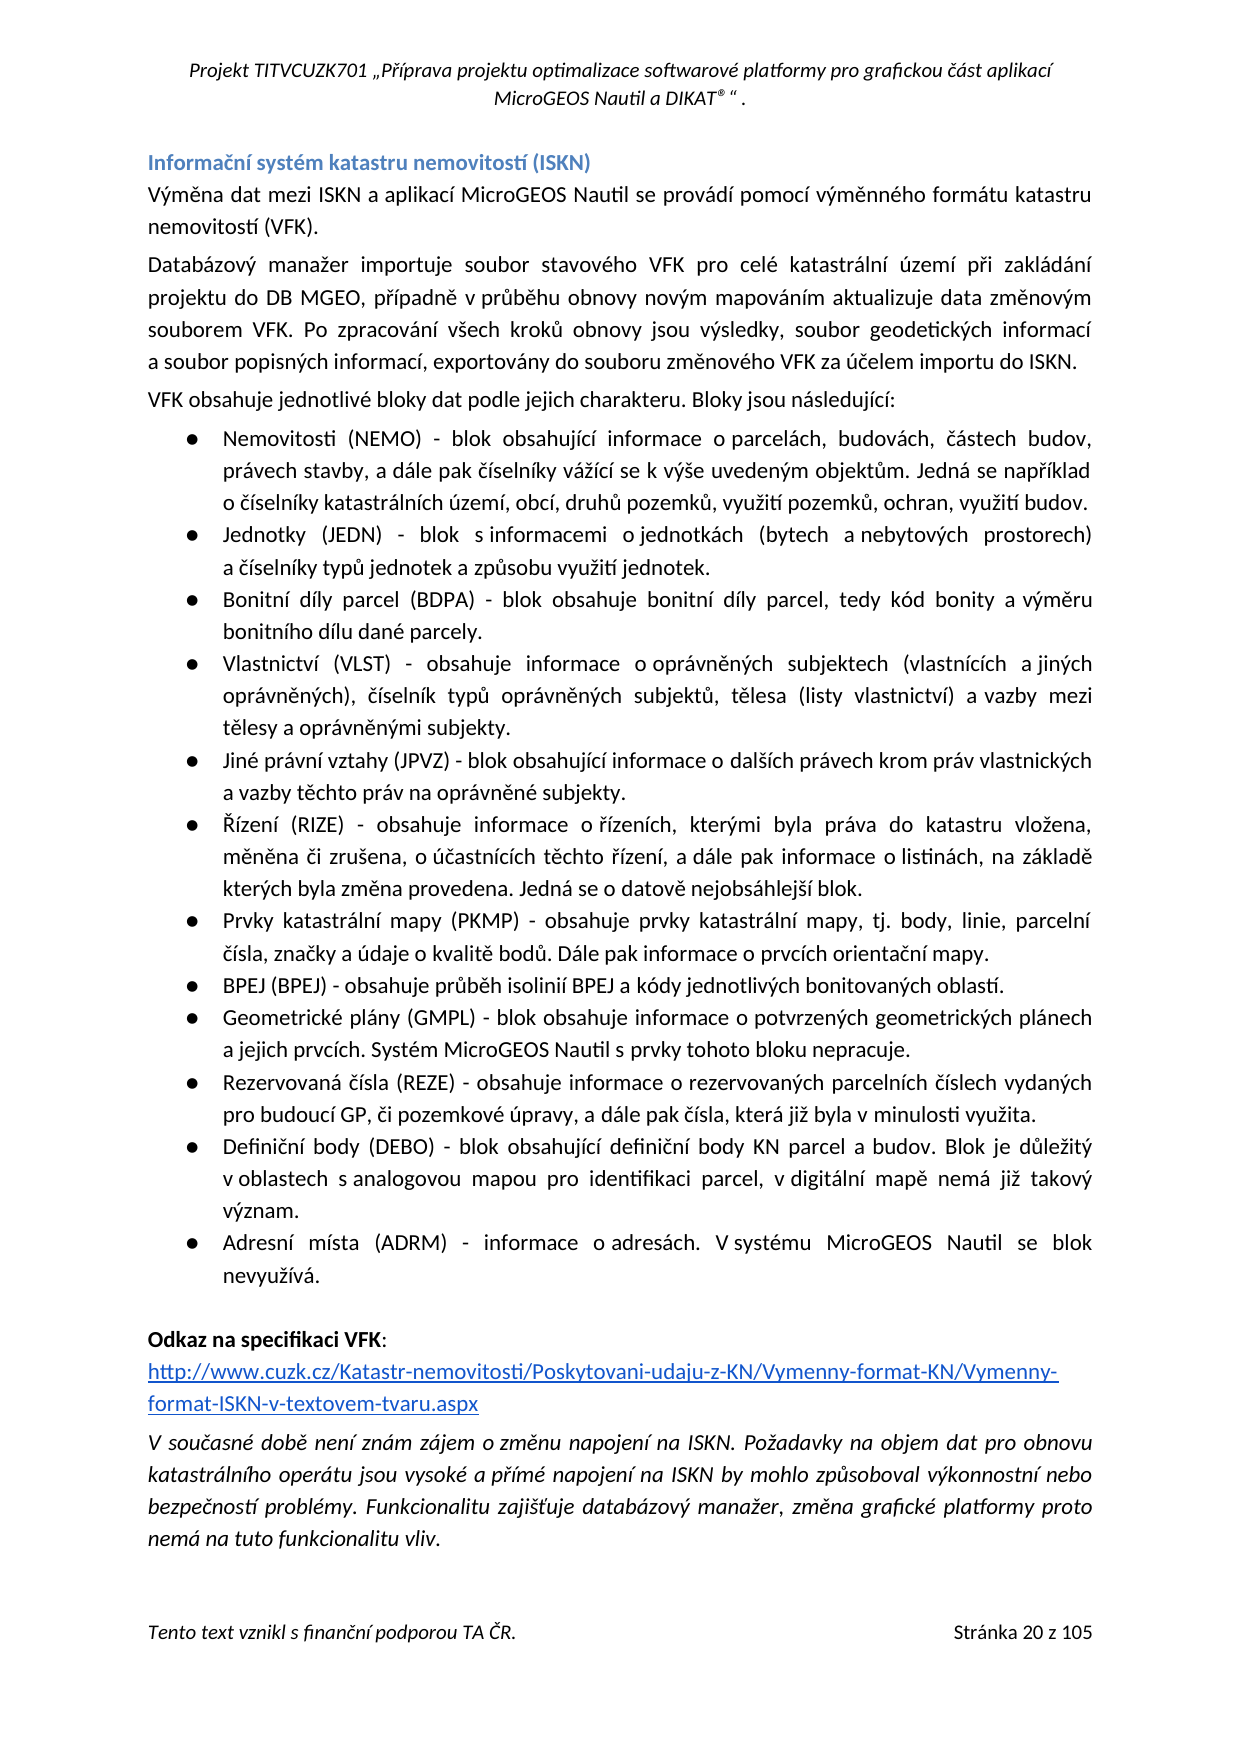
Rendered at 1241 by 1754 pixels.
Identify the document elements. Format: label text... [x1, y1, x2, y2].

list Definiční body (DEBO) - blok obsahující definiční body KN parcel a budov. Blok je důležitý v oblastech s analogovou mapou pro identifikaci parcel, v digitální mapě nemá již takový význam. [185, 1132, 1093, 1224]
list Vlastnictví (VLST) - obsahuje informace o oprávněných subjektech (vlastnících a jiných oprávněných), číselník typů oprávněných subjektů, tělesa (listy vlastnictví) a vazby mezi tělesy a oprávněnými subjekty. [185, 649, 1093, 742]
list Nemovitosti (NEMO) - blok obsahující informace o parcelách, budovách, částech budov, právech stavby, a dále pak číselníky vážící se k výše uvedeným objektům. Jedná se například o číselníky katastrálních území, obcí, druhů pozemků, využití pozemků, ochran, využití budov. [185, 424, 1093, 516]
list Adresní místa (ADRM) - informace o adresách. V systému MicroGEOS Nautil se blok nevyužívá. [185, 1228, 1093, 1289]
text Odkaz na specifikaci VFK: http://www.cuzk.cz/Katastr-nemovitosti/Poskytovani-udaju-z-KN/Vymenny-format-KN/Vymenny-format-ISKN-v-textovem-tvaru.aspx [148, 1325, 1093, 1417]
list BPEJ (BPEJ) - obsahuje průběh isolinií BPEJ a kódy jednotlivých bonitovaných oblastí. [185, 971, 1093, 999]
text VFK obsahuje jednotlivé bloky dat podle jejich charakteru. Bloky jsou následující: [148, 385, 1093, 413]
list Bonitní díly parcel (BDPA) - blok obsahuje bonitní díly parcel, tedy kód bonity a výměru bonitního dílu dané parcely. [185, 585, 1093, 645]
text Databázový manažer importuje soubor stavového VFK pro celé katastrální území při zakládání projektu do DB MGEO, případně v průběhu obnovy novým mapováním aktualizuje data změnovým souborem VFK. Po zpracování všech kroků obnovy jsou výsledky, soubor geodetických informací a soubor popisných informací, exportovány do souboru změnového VFK za účelem importu do ISKN. [148, 250, 1093, 375]
list Geometrické plány (GMPL) - blok obsahuje informace o potvrzených geometrických plánech a jejich prvcích. Systém MicroGEOS Nautil s prvky tohoto bloku nepracuje. [185, 1003, 1093, 1063]
text Výměna dat mezi ISKN a aplikací MicroGEOS Nautil se provádí pomocí výměnného formátu katastru nemovitostí (VFK). [148, 180, 1093, 240]
list Jiné právní vztahy (JPVZ) - blok obsahující informace o dalších právech krom práv vlastnických a vazby těchto práv na oprávněné subjekty. [185, 746, 1093, 806]
list Řízení (RIZE) - obsahuje informace o řízeních, kterými byla práva do katastru vložena, měněna či zrušena, o účastnících těchto řízení, a dále pak informace o listinách, na základě kterých byla změna provedena. Jedná se o datově nejobsáhlejší blok. [185, 810, 1093, 902]
list Jednotky (JEDN) - blok s informacemi o jednotkách (bytech a nebytových prostorech) a číselníky typů jednotek a způsobu využití jednotek. [185, 520, 1093, 581]
list Prvky katastrální mapy (PKMP) - obsahuje prvky katastrální mapy, tj. body, linie, parcelní čísla, značky a údaje o kvalitě bodů. Dále pak informace o prvcích orientační mapy. [185, 907, 1093, 967]
subtitle Informační systém katastru nemovitostí (ISKN) [148, 148, 1093, 176]
text V současné době není znám zájem o změnu napojení na ISKN. Požadavky na objem dat pro obnovu katastrálního operátu jsou vysoké a přímé napojení na ISKN by mohlo způsoboval výkonnostní nebo bezpečností problémy. Funkcionalitu zajišťuje databázový manažer, změna grafické platformy proto nemá na tuto funkcionalitu vliv. [148, 1428, 1093, 1552]
list Rezervovaná čísla (REZE) - obsahuje informace o rezervovaných parcelních číslech vydaných pro budoucí GP, či pozemkové úpravy, a dále pak čísla, která již byla v minulosti využita. [185, 1068, 1093, 1128]
